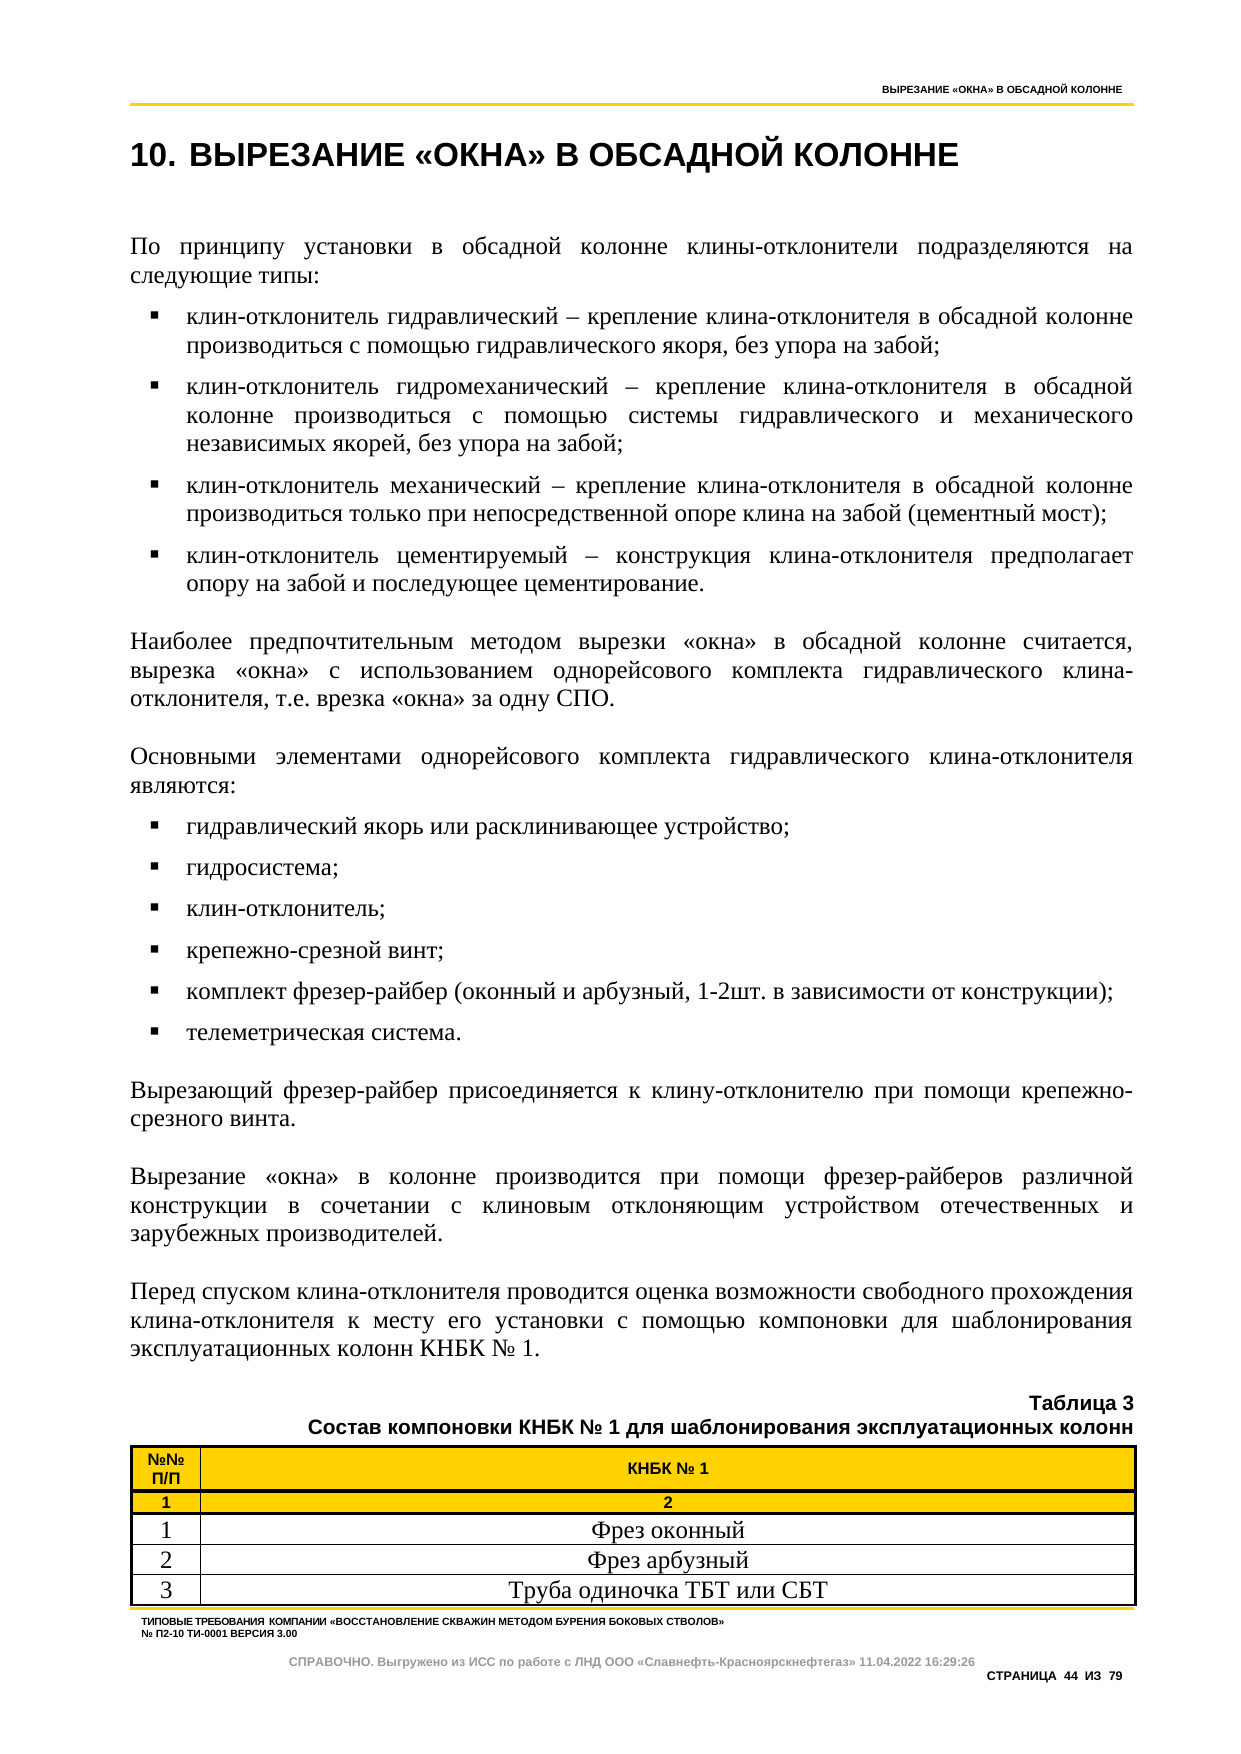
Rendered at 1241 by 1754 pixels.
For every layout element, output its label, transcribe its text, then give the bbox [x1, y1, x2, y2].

table_cell 2 [201, 1493, 1134, 1512]
text Состав компоновки КНБК № 1 для шаблонирования эксплуатационных колонн [130, 1415, 1134, 1439]
text Вырезание «окна» в колонне производится при помощи фрезер-райберов различной конструкции в сочетании с клиновым отклоняющим устройством отечественных и зарубежных производителей. [130, 1161, 1134, 1247]
text Наиболее предпочтительным методом вырезки «окна» в обсадной колонне считается, вырезка «окна» с использованием однорейсового комплекта гидравлического клина-отклонителя, т.е. врезка «окна» за одну СПО. [130, 626, 1134, 712]
list клин-отклонитель цементируемый – конструкция клина-отклонителя предполагает опору на забой и последующее цементирование. [149, 540, 1134, 597]
text Вырезающий фрезер-райбер присоединяется к клину-отклонителю при помощи крепежно-срезного винта. [130, 1075, 1134, 1132]
list комплект фрезер-райбер (оконный и арбузный, 1-2шт. в зависимости от конструкции); [149, 976, 1134, 1005]
table_cell Фрез оконный [201, 1515, 1134, 1543]
list ВЫРЕЗАНИЕ «ОКНА» В ОБСАДНОЙ КОЛОННЕ [130, 135, 1134, 173]
text Перед спуском клина-отклонителя проводится оценка возможности свободного прохождения клина-отклонителя к месту его установки с помощью компоновки для шаблонирования эксплуатационных колонн КНБК № 1. [130, 1276, 1134, 1362]
table_cell 2 [133, 1545, 200, 1574]
list клин-отклонитель гидравлический – крепление клина-отклонителя в обсадной колонне производиться с помощью гидравлического якоря, без упора на забой; [149, 301, 1134, 358]
text По принципу установки в обсадной колонне клины-отклонители подразделяются на следующие типы: [130, 231, 1134, 288]
list гидросистема; [149, 852, 1134, 881]
list крепежно-срезной винт; [149, 935, 1134, 963]
table_header №№ п/п [133, 1448, 200, 1489]
table_cell 1 [133, 1515, 200, 1543]
text Основными элементами однорейсового комплекта гидравлического клина-отклонителя являются: [130, 741, 1134, 798]
table_cell 3 [133, 1575, 200, 1604]
list клин-отклонитель гидромеханический – крепление клина-отклонителя в обсадной колонне производиться с помощью системы гидравлического и механического независимых якорей, без упора на забой; [149, 371, 1134, 457]
table_header КНБК № 1 [201, 1448, 1134, 1489]
table_cell 1 [133, 1493, 200, 1512]
table_cell Труба одиночка ТБТ или СБТ [201, 1575, 1134, 1604]
list гидравлический якорь или расклинивающее устройство; [149, 811, 1134, 840]
table_cell Фрез арбузный [201, 1545, 1134, 1574]
list клин-отклонитель механический – крепление клина-отклонителя в обсадной колонне производиться только при непосредственной опоре клина на забой (цементный мост); [149, 470, 1134, 527]
list клин-отклонитель; [149, 893, 1134, 922]
list телеметрическая система. [149, 1017, 1134, 1046]
text Таблица 3 [130, 1391, 1134, 1415]
